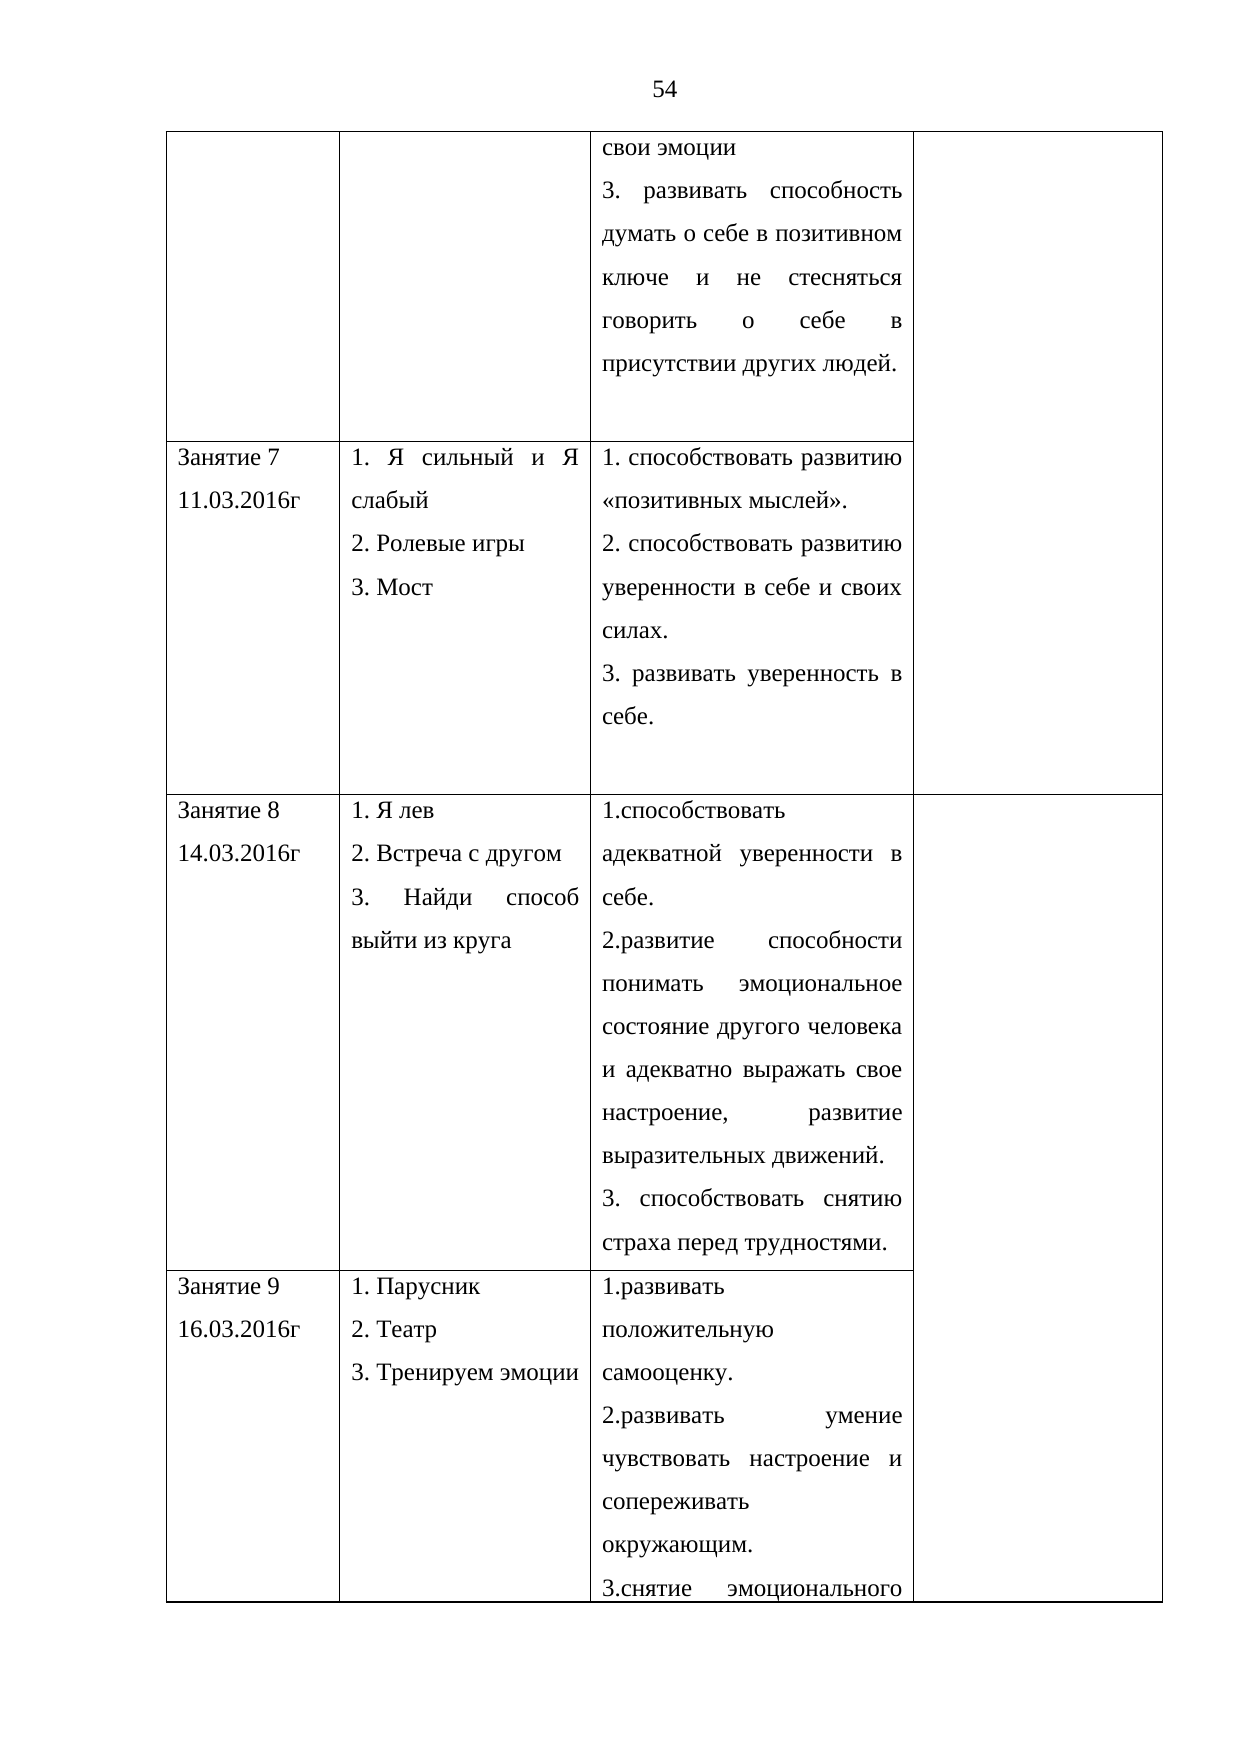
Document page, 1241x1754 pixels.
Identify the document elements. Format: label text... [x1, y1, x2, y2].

table_cell 1.способствовать адекватной уверенности в себе. 2.развитие способности понимать эмоциональное состояние другого человека и адекватно выражать свое настроение, развитие выразительных движений. 3. способствовать снятию страха перед трудностями. [591, 795, 913, 1270]
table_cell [167, 132, 339, 441]
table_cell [167, 1271, 339, 1601]
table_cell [340, 1271, 590, 1601]
table_cell Занятие 8 14.03.2016г [167, 795, 339, 1270]
table_cell Занятие 7 11.03.2016г [167, 442, 339, 794]
table_cell 1. Я сильный и Я слабый 2. Ролевые игры 3. Мост [340, 442, 590, 794]
table_cell [914, 795, 1162, 1601]
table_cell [340, 132, 590, 441]
table_cell 1. способствовать развитию «позитивных мыслей». 2. способствовать развитию уверенности в себе и своих силах. 3. развивать уверенность в себе. [591, 442, 913, 794]
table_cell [591, 1271, 913, 1601]
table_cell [591, 132, 913, 441]
table_cell 1. Я лев 2. Встреча с другом 3. Найди способ выйти из круга [340, 795, 590, 1270]
